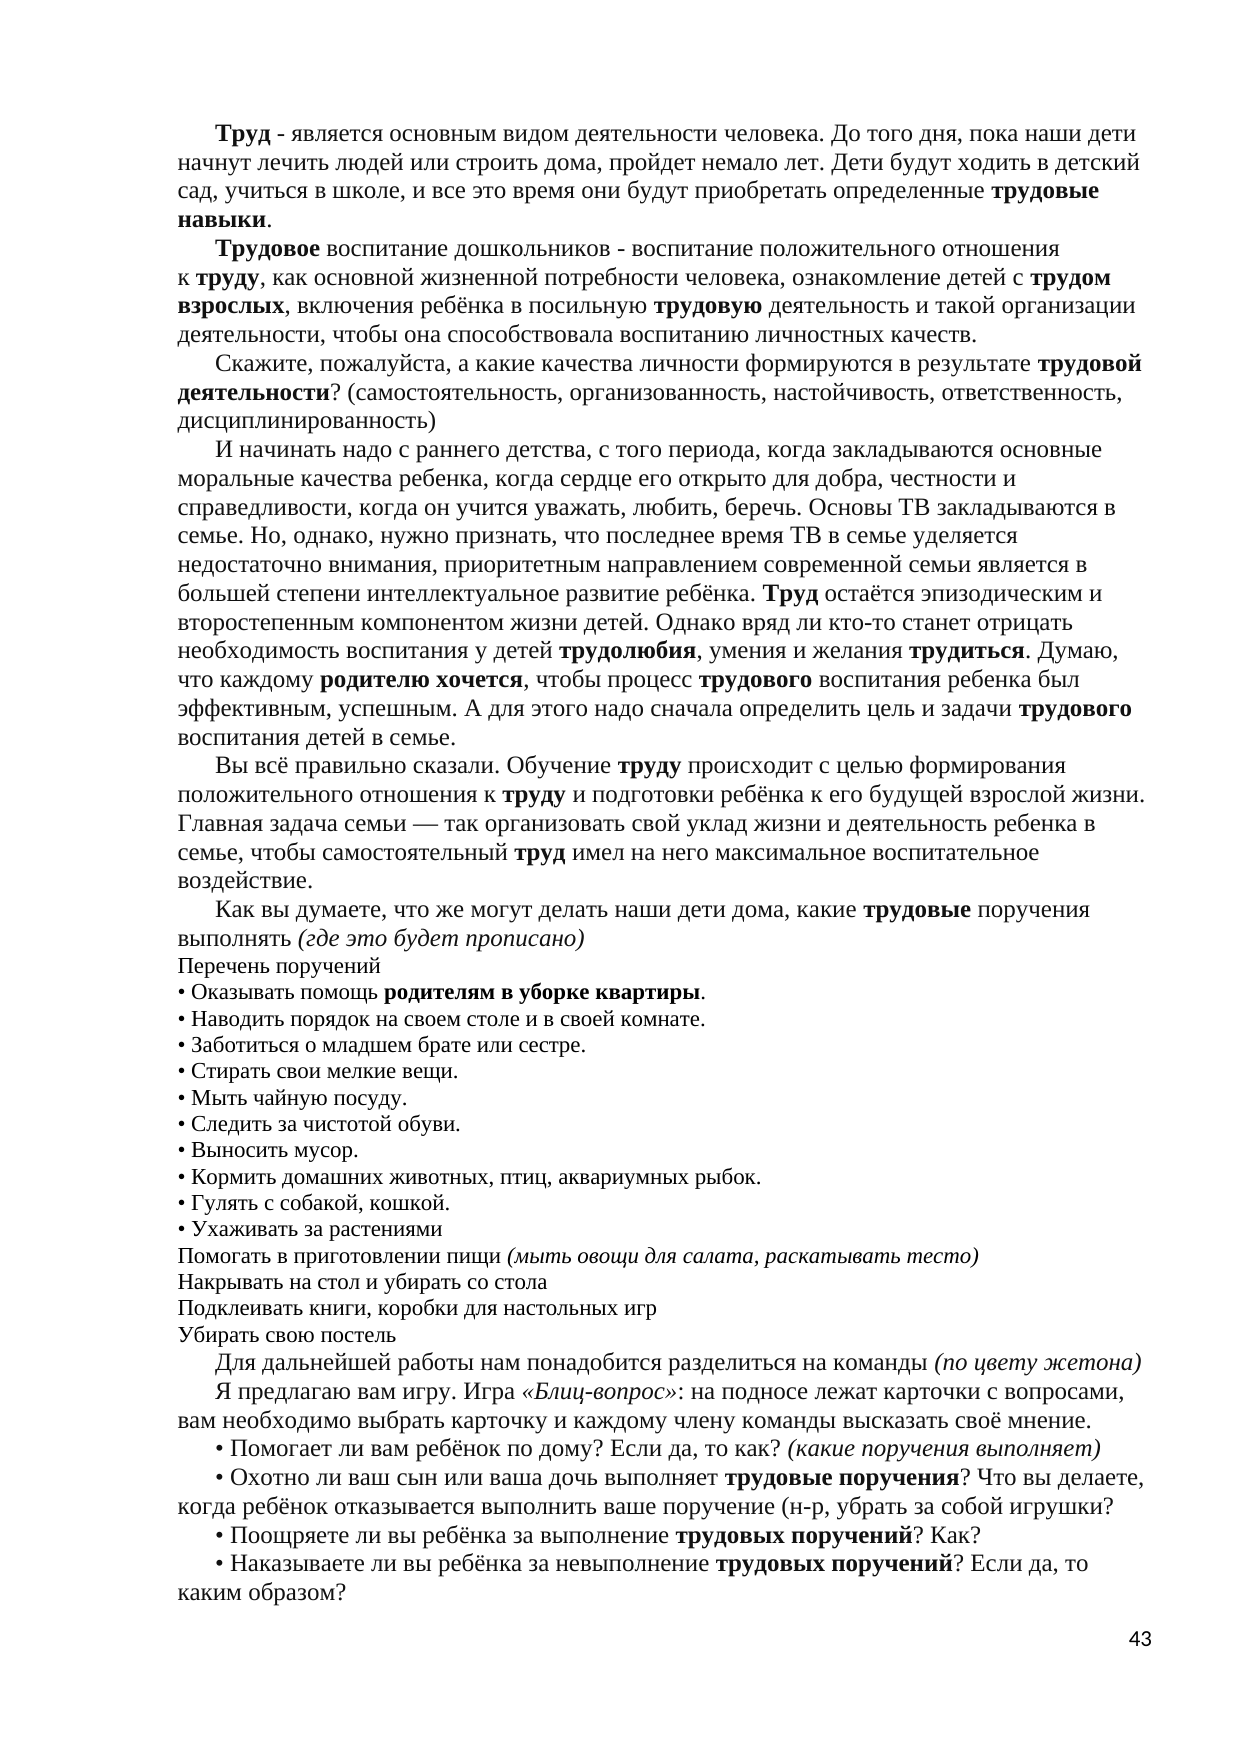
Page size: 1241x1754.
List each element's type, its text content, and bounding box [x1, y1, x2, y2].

text Перечень поручений [177, 952, 1152, 978]
text Я предлагаю вам игру. Игра «Блиц-вопрос»: на подносе лежат карточки с вопросами, вам необходимо выбрать карточку и каждому члену команды высказать своё мнение. [177, 1376, 1152, 1433]
text • Стирать свои мелкие вещи. [177, 1057, 1152, 1084]
text • Гулять с собакой, кошкой. [177, 1189, 1152, 1215]
text • Следить за чистотой обуви. [177, 1110, 1152, 1136]
text Скажите, пожалуйста, а какие качества личности формируются в результате трудовой деятельности? (самостоятельность, организованность, настойчивость, ответственность, дисциплинированность) [177, 348, 1152, 434]
text • Помогает ли вам ребёнок по дому? Если да, то как? (какие поручения выполняет) [177, 1433, 1152, 1462]
text • Оказывать помощь родителям в уборке квартиры. [177, 978, 1152, 1004]
text И начинать надо с раннего детства, с того периода, когда закладываются основные моральные качества ребенка, когда сердце его открыто для добра, честности и справедливости, когда он учится уважать, любить, беречь. Основы ТВ закладываются в семье. Но, однако, нужно признать, что последнее время ТВ в семье уделяется недостаточно внимания, приоритетным направлением современной семьи является в большей степени интеллектуальное развитие ребёнка. Труд остаётся эпизодическим и второстепенным компонентом жизни детей. Однако вряд ли кто-то станет отрицать необходимость воспитания у детей трудолюбия, умения и желания трудиться. Думаю, что каждому родителю хочется, чтобы процесс трудового воспитания ребенка был эффективным, успешным. А для этого надо сначала определить цель и задачи трудового воспитания детей в семье. [177, 434, 1152, 751]
text • Поощряете ли вы ребёнка за выполнение трудовых поручений? Как? [177, 1520, 1152, 1548]
text • Охотно ли ваш сын или ваша дочь выполняет трудовые поручения? Что вы делаете, когда ребёнок отказывается выполнить ваше поручение (н-р, убрать за собой игрушки? [177, 1462, 1152, 1520]
text Как вы думаете, что же могут делать наши дети дома, какие трудовые поручения выполнять (где это будет прописано) [177, 894, 1152, 952]
text • Ухаживать за растениями [177, 1215, 1152, 1242]
text • Заботиться о младшем брате или сестре. [177, 1031, 1152, 1057]
text Подклеивать книги, коробки для настольных игр [177, 1294, 1152, 1321]
text Убирать свою постель [177, 1321, 1152, 1347]
text • Мыть чайную посуду. [177, 1084, 1152, 1110]
text Помогать в приготовлении пищи (мыть овощи для салата, раскатывать тесто) [177, 1242, 1152, 1268]
text Для дальнейшей работы нам понадобится разделиться на команды (по цвету жетона) [177, 1347, 1152, 1376]
text Вы всё правильно сказали. Обучение труду происходит с целью формирования положительного отношения к труду и подготовки ребёнка к его будущей взрослой жизни. Главная задача семьи — так организовать свой уклад жизни и деятельность ребенка в семье, чтобы самостоятельный труд имел на него максимальное воспитательное воздействие. [177, 751, 1152, 894]
text Труд - является основным видом деятельности человека. До того дня, пока наши дети начнут лечить людей или строить дома, пройдет немало лет. Дети будут ходить в детский сад, учиться в школе, и все это время они будут приобретать определенные трудовые навыки. [177, 118, 1152, 233]
text • Наводить порядок на своем столе и в своей комнате. [177, 1004, 1152, 1031]
text Накрывать на стол и убирать со стола [177, 1268, 1152, 1294]
text • Наказываете ли вы ребёнка за невыполнение трудовых поручений? Если да, то каким образом? [177, 1548, 1152, 1606]
text • Кормить домашних животных, птиц, аквариумных рыбок. [177, 1163, 1152, 1189]
text • Выносить мусор. [177, 1136, 1152, 1163]
text Трудовое воспитание дошкольников - воспитание положительного отношения к труду, как основной жизненной потребности человека, ознакомление детей с трудом взрослых, включения ребёнка в посильную трудовую деятельность и такой организации деятельности, чтобы она способствовала воспитанию личностных качеств. [177, 233, 1152, 348]
